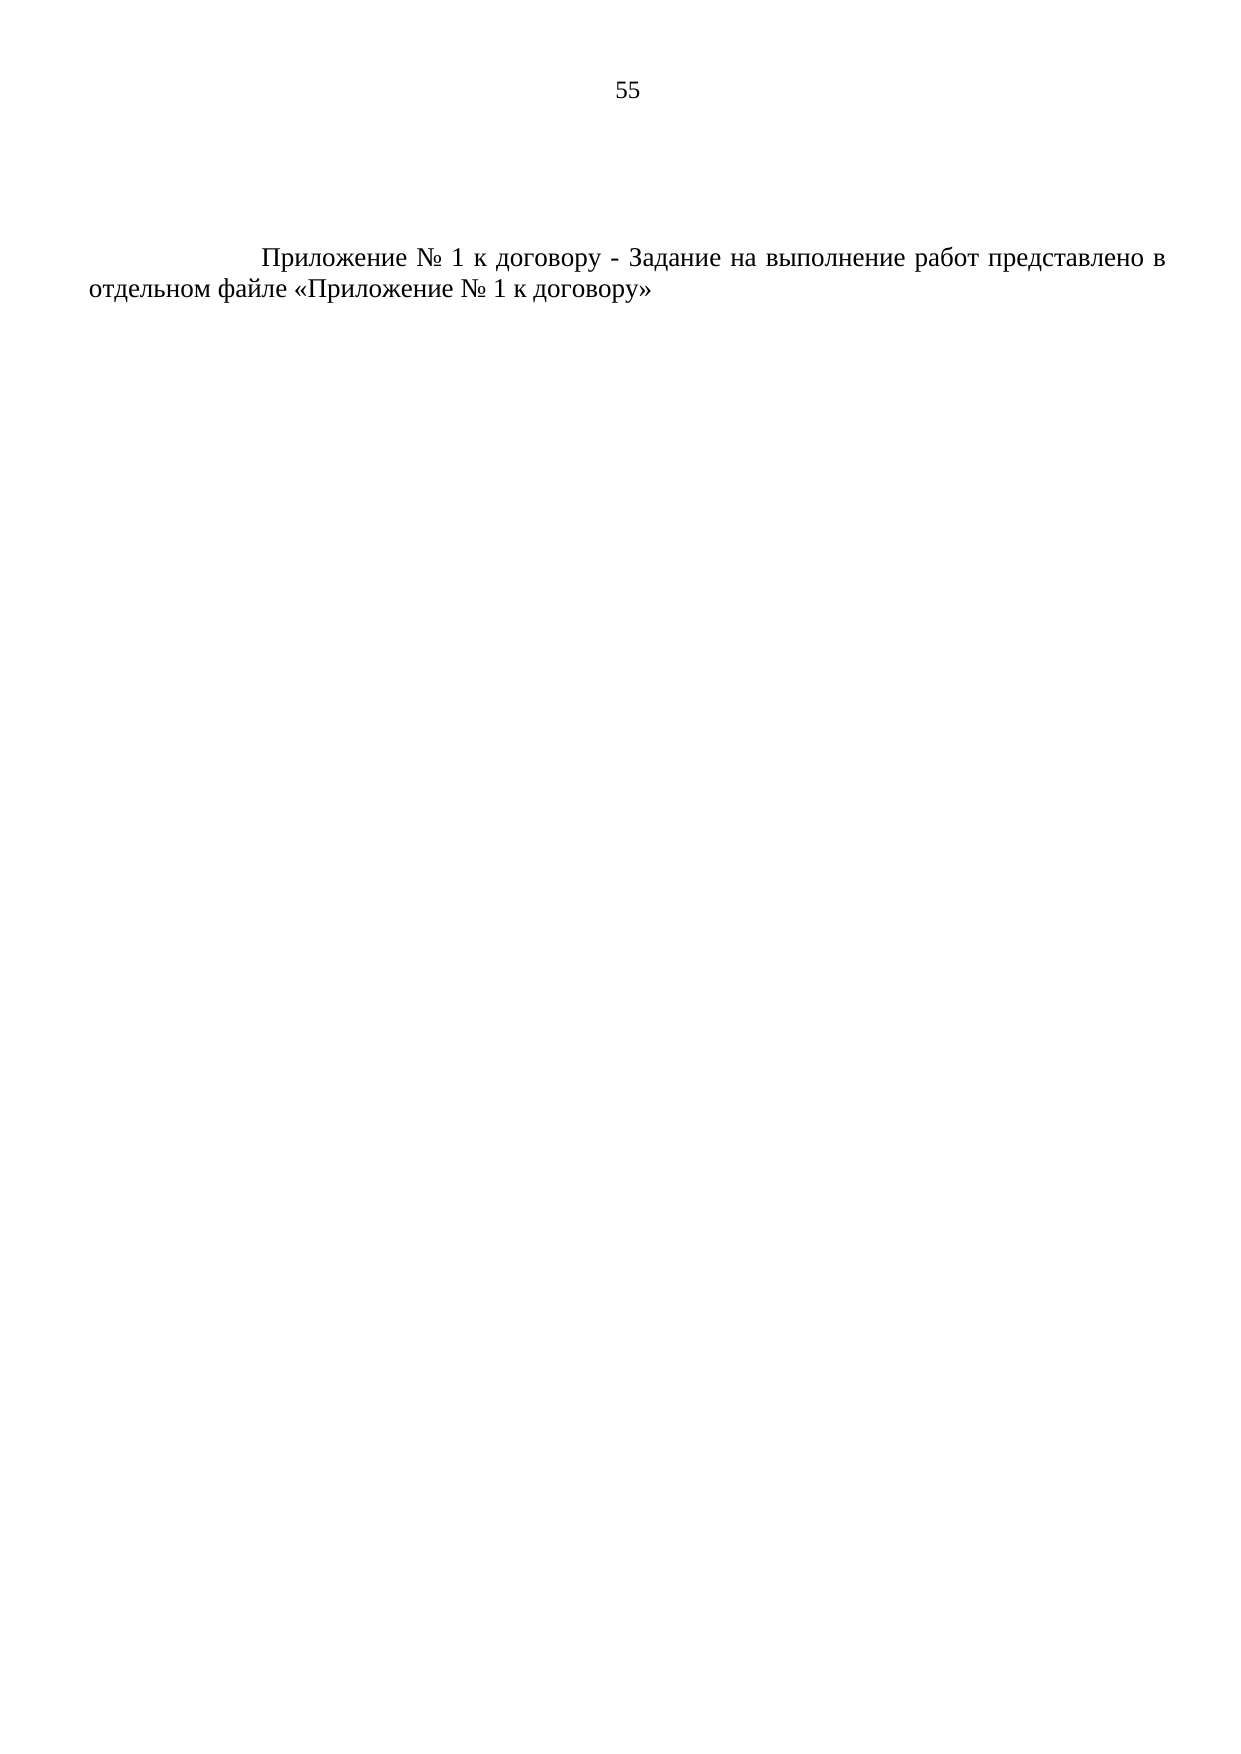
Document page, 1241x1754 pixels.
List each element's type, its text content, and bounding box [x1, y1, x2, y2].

text Приложение № 1 к договору - Задание на выполнение работ представлено в отдельном файле «Приложение № 1 к договору» [89, 241, 1167, 304]
